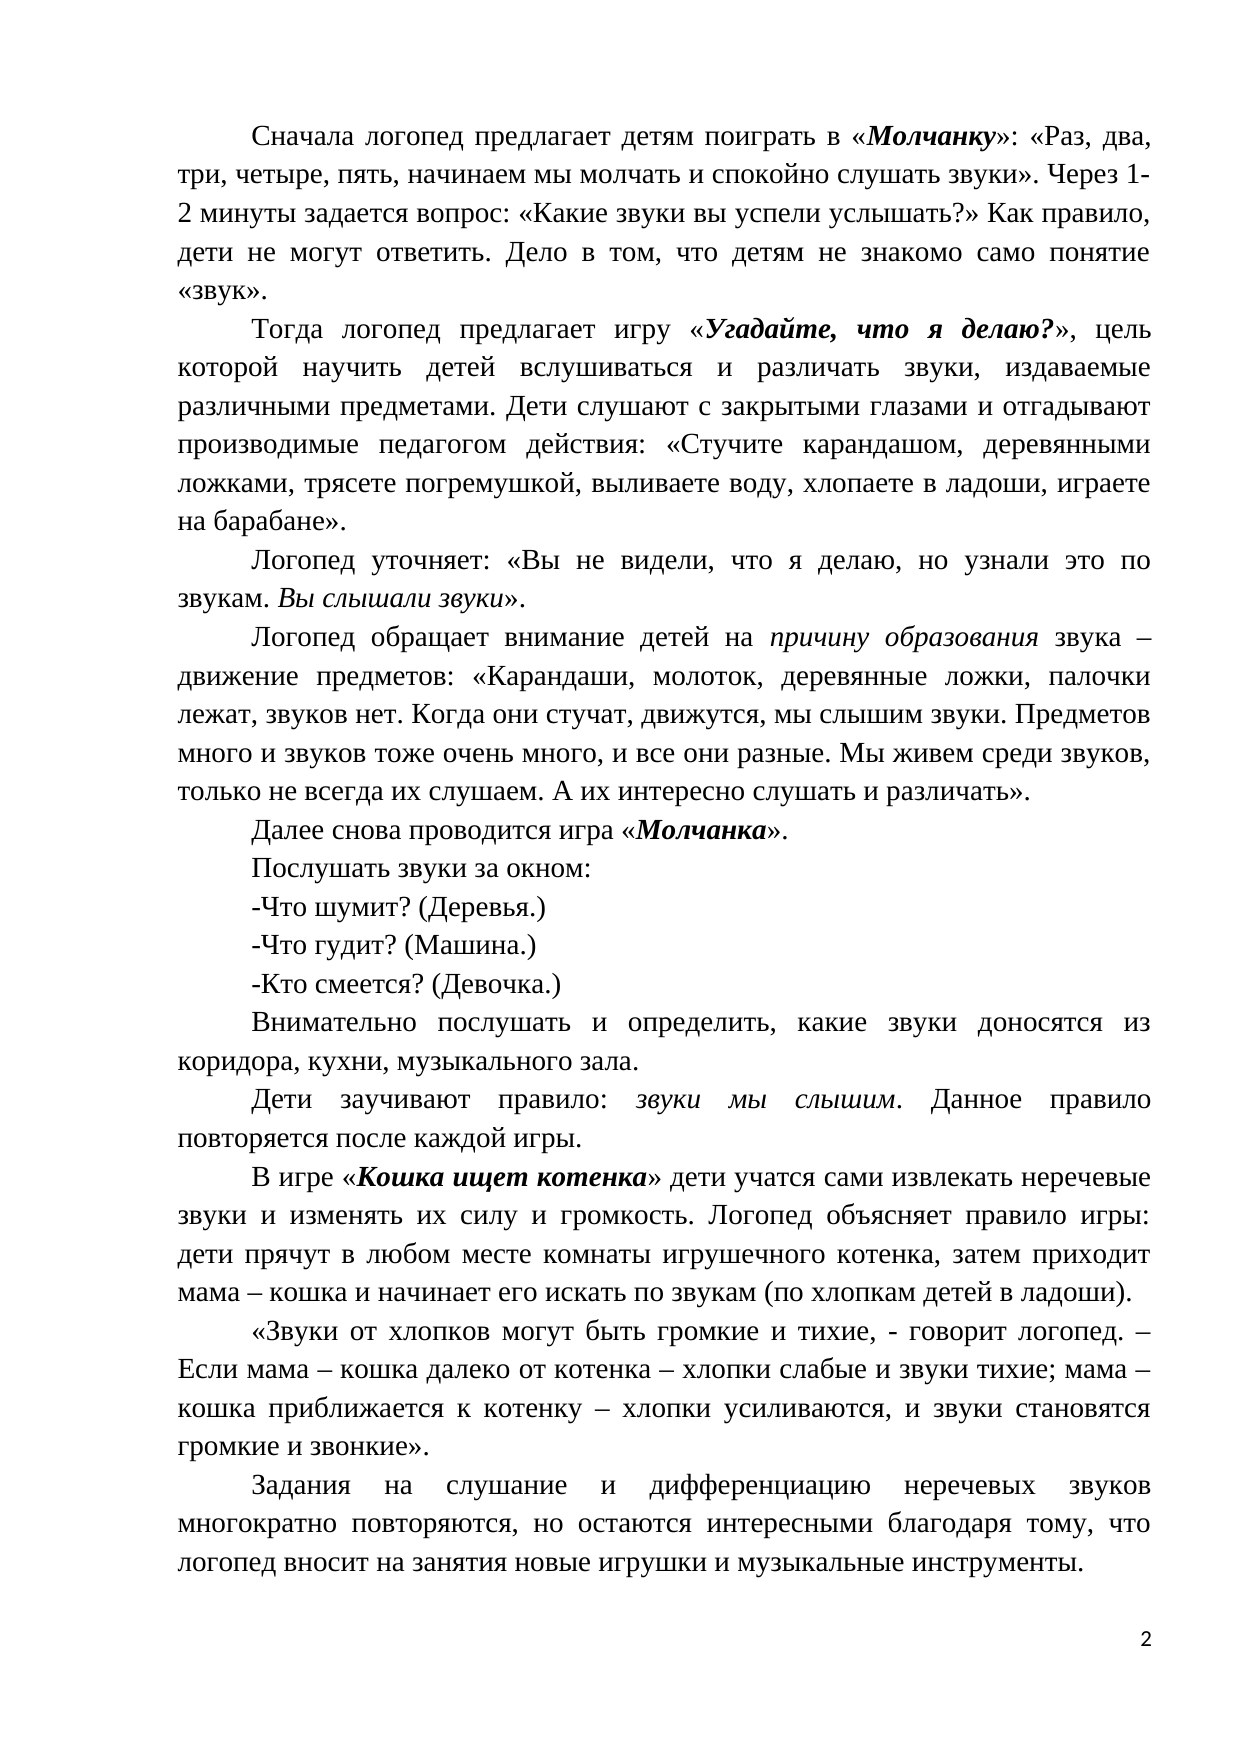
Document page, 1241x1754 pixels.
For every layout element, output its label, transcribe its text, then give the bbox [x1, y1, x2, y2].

text Послушать звуки за окном: [177, 850, 1152, 884]
text Сначала логопед предлагает детям поиграть в «Молчанку»: «Раз, два, три, четыре, пять, начинаем мы молчать и спокойно слушать звуки». Через 1-2 минуты задается вопрос: «Какие звуки вы успели услышать?» Как правило, дети не могут ответить. Дело в том, что детям не знакомо само понятие «звук». [177, 118, 1152, 306]
text -Кто смеется? (Девочка.) [177, 966, 1152, 999]
text Задания на слушание и дифференциацию неречевых звуков многократно повторяются, но остаются интересными благодаря тому, что логопед вносит на занятия новые игрушки и музыкальные инструменты. [177, 1467, 1152, 1578]
text Внимательно послушать и определить, какие звуки доносятся из коридора, кухни, музыкального зала. [177, 1004, 1152, 1077]
text Логопед уточняет: «Вы не видели, что я делаю, но узнали это по звукам. Вы слышали звуки». [177, 542, 1152, 614]
text Тогда логопед предлагает игру «Угадайте, что я делаю?», цель которой научить детей вслушиваться и различать звуки, издаваемые различными предметами. Дети слушают с закрытыми глазами и отгадывают производимые педагогом действия: «Стучите карандашом, деревянными ложками, трясете погремушкой, выливаете воду, хлопаете в ладоши, играете на барабане». [177, 311, 1152, 537]
text В игре «Кошка ищет котенка» дети учатся сами извлекать неречевые звуки и изменять их силу и громкость. Логопед объясняет правило игры: дети прячут в любом месте комнаты игрушечного котенка, затем приходит мама – кошка и начинает его искать по звукам (по хлопкам детей в ладоши). [177, 1159, 1152, 1308]
text Далее снова проводится игра «Молчанка». [177, 812, 1152, 845]
text «Звуки от хлопков могут быть громкие и тихие, - говорит логопед. – Если мама – кошка далеко от котенка – хлопки слабые и звуки тихие; мама – кошка приближается к котенку – хлопки усиливаются, и звуки становятся громкие и звонкие». [177, 1313, 1152, 1462]
text Дети заучивают правило: звуки мы слышим. Данное правило повторяется после каждой игры. [177, 1082, 1152, 1154]
text Логопед обращает внимание детей на причину образования звука –движение предметов: «Карандаши, молоток, деревянные ложки, палочки лежат, звуков нет. Когда они стучат, движутся, мы слышим звуки. Предметов много и звуков тоже очень много, и все они разные. Мы живем среди звуков, только не всегда их слушаем. А их интересно слушать и различать». [177, 619, 1152, 807]
text -Что гудит? (Машина.) [177, 927, 1152, 961]
text -Что шумит? (Деревья.) [177, 889, 1152, 922]
